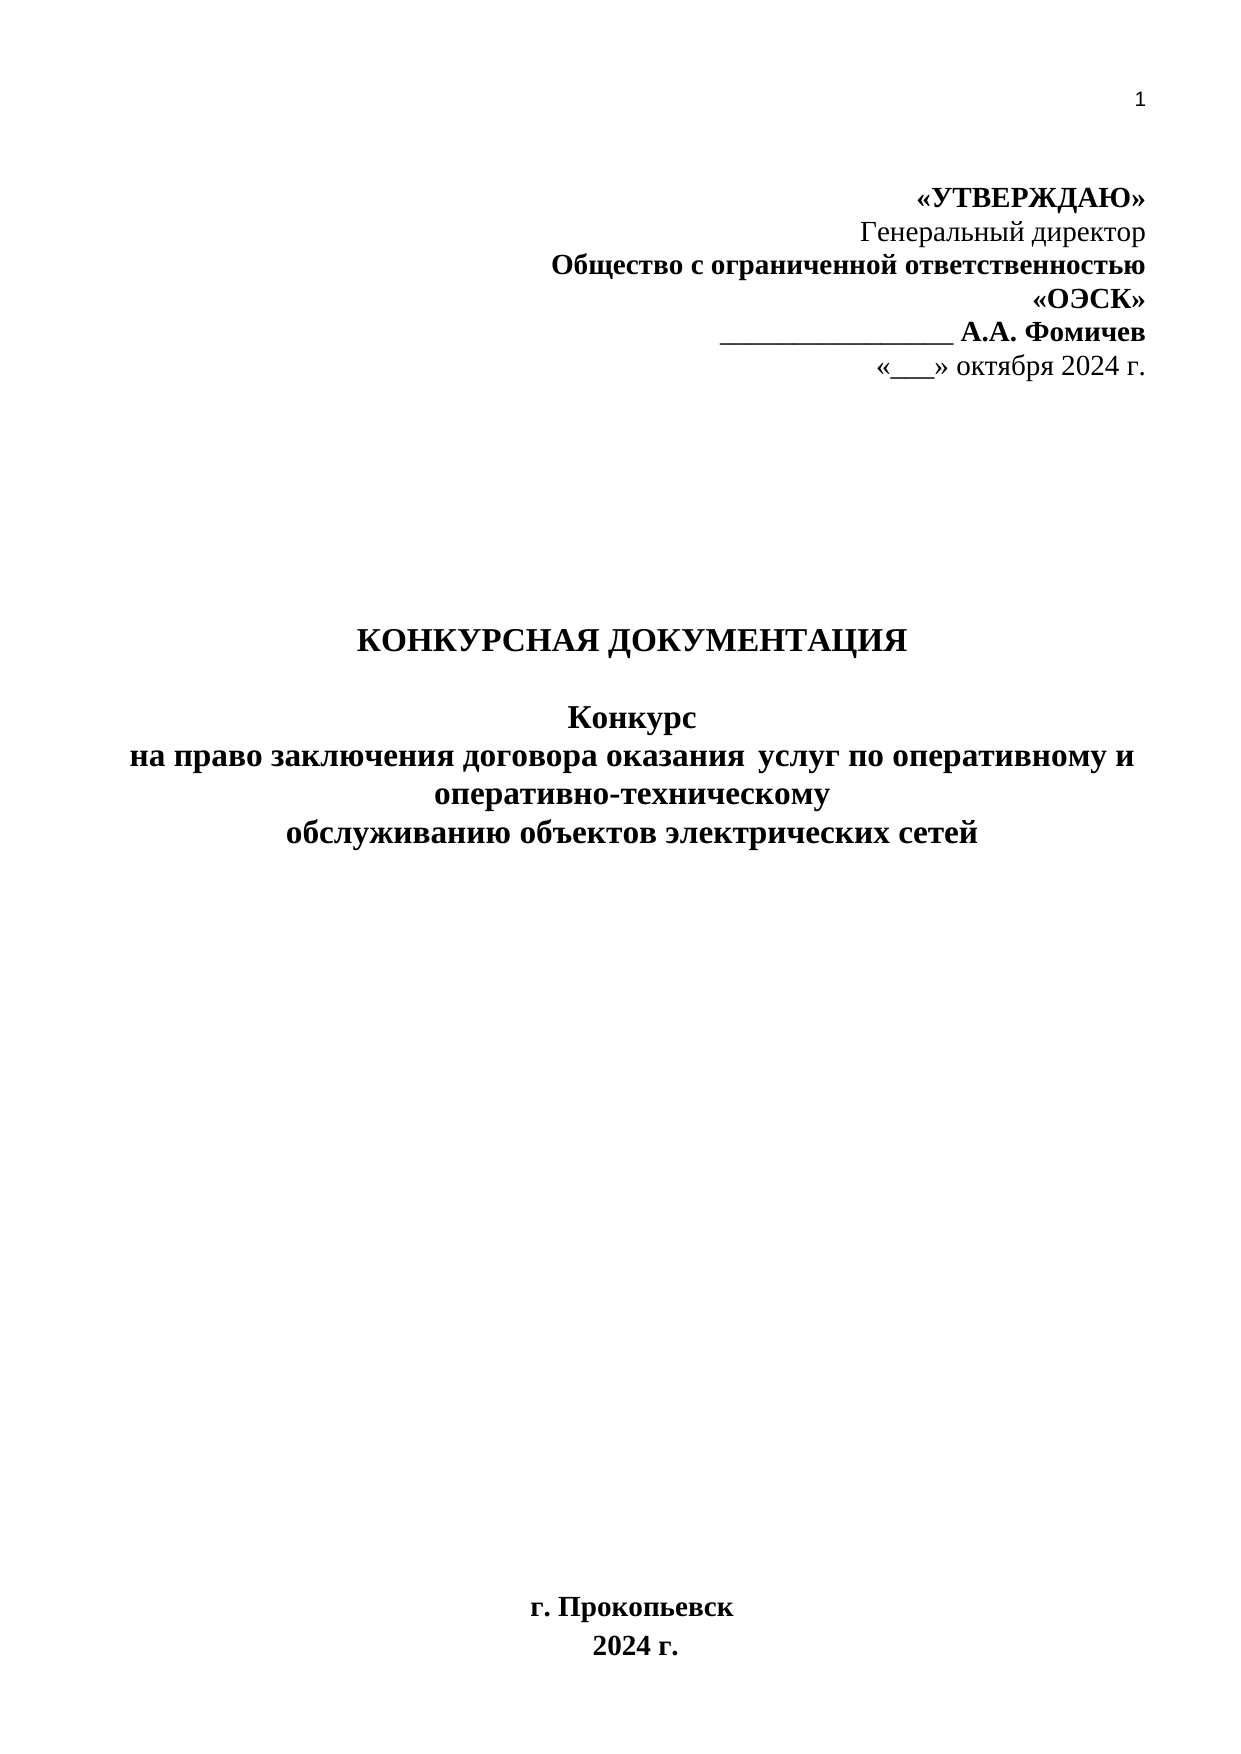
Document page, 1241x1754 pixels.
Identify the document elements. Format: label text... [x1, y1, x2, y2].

text Общество с ограниченной ответственностью [413, 247, 1146, 281]
text Конкурс [118, 697, 1146, 735]
text Генеральный директор [118, 214, 1146, 247]
text обслуживанию объектов электрических сетей [118, 812, 1146, 850]
text 2024 г. [118, 1628, 1146, 1662]
text на право заключения договора оказания услуг по оперативному и оперативно-техническому [118, 735, 1146, 812]
text «ОЭСК» [413, 281, 1146, 314]
text г. Прокопьевск [118, 1589, 1146, 1622]
text «___» октября 2024 г. [532, 348, 1146, 382]
text ________________ А.А. Фомичев [532, 314, 1146, 348]
text КОНКУРСНАЯ ДОКУМЕНТАЦИЯ [118, 620, 1146, 659]
text «УТВЕРЖДАЮ» [532, 180, 1146, 214]
